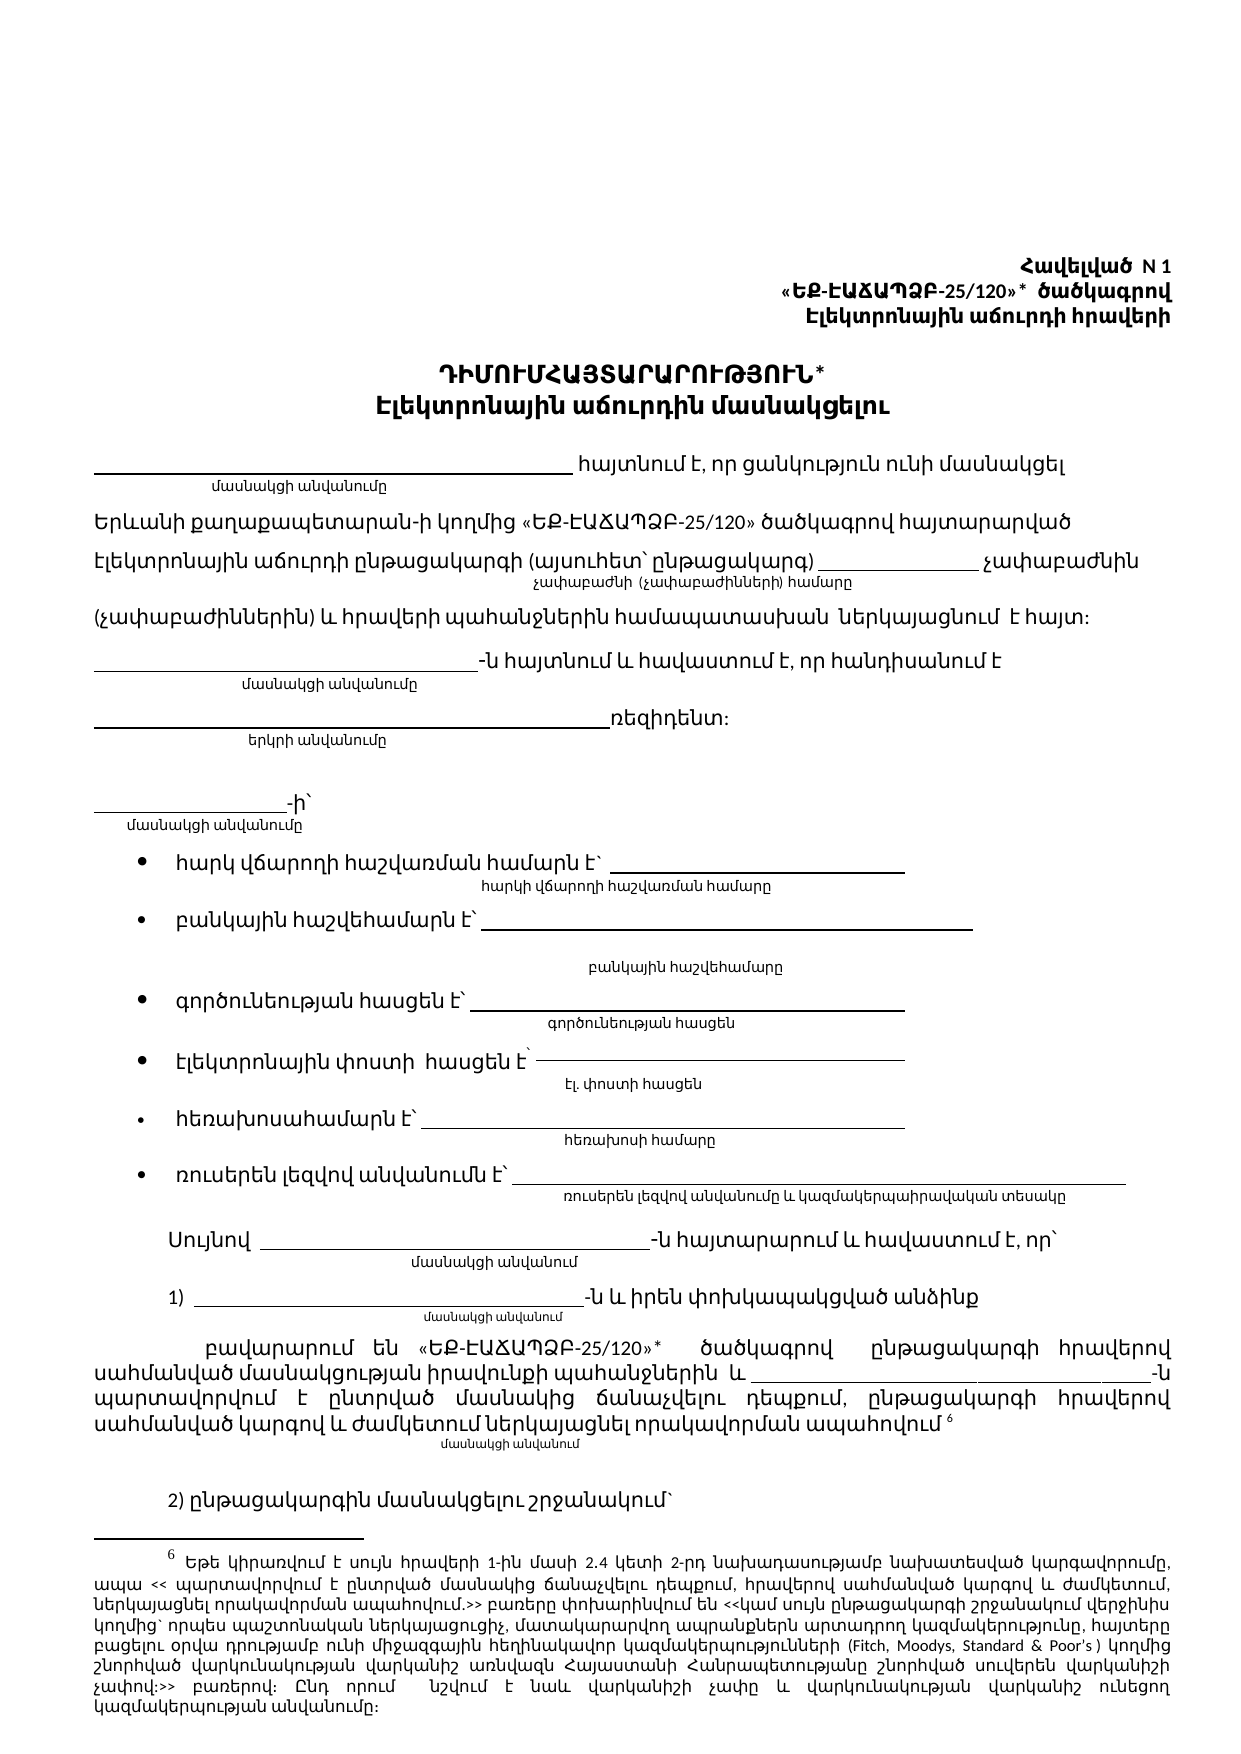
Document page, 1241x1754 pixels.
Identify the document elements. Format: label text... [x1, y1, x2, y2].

text էլեկտրոնային աճուրդի ընթացակարգի (այսուհետ՝ ընթացակարգ) չափաբաժնին [94, 548, 1171, 573]
text 2) ընթացակարգին մասնակցելու շրջանակում` [94, 1487, 1171, 1513]
text մասնակցի անվանում [94, 1436, 1171, 1462]
subtitle Էլեկտրոնային աճուրդին մասնակցելու [94, 390, 1171, 421]
list ռուսերեն լեզվով անվանումն է՝ [138, 1162, 1171, 1187]
text ռեզիդենտ: [94, 706, 1171, 731]
text -ի՝ [94, 790, 1171, 816]
text Երևանի քաղաքապետարան-ի կողմից «ԵՔ-ԷԱՃԱՊՁԲ-25/120» ծածկագրով հայտարարված [94, 507, 1171, 535]
text հարկի վճարողի հաշվառման համարը [94, 877, 1171, 907]
list բանկային հաշվեհամարն է՝ [138, 907, 1171, 958]
text Էլեկտրոնային աճուրդի հրավերի [94, 304, 1171, 329]
text բանկային հաշվեհամարը [94, 958, 1171, 989]
text «ԵՔ-ԷԱՃԱՊՁԲ-25/120»* ծածկագրով [94, 278, 1171, 304]
text երկրի անվանումը [94, 731, 1171, 762]
list գործունեության հասցեն է՝ [138, 989, 1171, 1014]
text մասնակցի անվանում [94, 1253, 1171, 1284]
list էլեկտրոնային փոստի հասցեն է՝ [138, 1045, 1171, 1075]
text բավարարում են «ԵՔ-ԷԱՃԱՊՁԲ-25/120»* ծածկագրով ընթացակարգի հրավերով սահմանված մասնակցության իրավունքի պահանջներին և -ն պարտավորվում է ընտրված մասնակից ճանաչվելու դեպքում, ընթացակարգի հրավերով սահմանված կարգով և ժամկետում ներկայացնել որակավորման ապահովում [94, 1335, 1171, 1436]
text մասնակցի անվանումը [94, 477, 1171, 507]
text մասնակցի անվանում [94, 1309, 1171, 1335]
list հարկ վճարողի հաշվառման համարն է` [138, 846, 1171, 877]
text հեռախոսի համարը [462, 1131, 1171, 1162]
text Հավելված N 1 [94, 253, 1171, 278]
text (չափաբաժիններին) և հրավերի պահանջներին համապատասխան ներկայացնում է հայտ: [94, 604, 1171, 629]
text հայտնում է, որ ցանկություն ունի մասնակցել [94, 451, 1171, 477]
text մասնակցի անվանումը [94, 816, 1171, 846]
text էլ. փոստի հասցեն [94, 1075, 1171, 1106]
text -ն հայտնում և հավաստում է, որ հանդիսանում է [94, 644, 1171, 675]
text 1) -ն և իրեն փոխկապակցված անձինք [94, 1284, 1171, 1309]
text գործունեության հասցեն [94, 1014, 1171, 1045]
text չափաբաժնի (չափաբաժինների) համարը [94, 573, 1171, 604]
text մասնակցի անվանումը [94, 675, 1171, 706]
text Սույնով -ն հայտարարում և հավաստում է, որ՝ [94, 1223, 1171, 1253]
list հեռախոսահամարն է՝ [138, 1106, 1171, 1131]
text ԴԻՄՈՒՄՀԱՅՏԱՐԱՐՈՒԹՅՈՒՆ* [94, 360, 1171, 390]
text ռուսերեն լեզվով անվանումը և կազմակերպաիրավական տեսակը [94, 1187, 1171, 1218]
